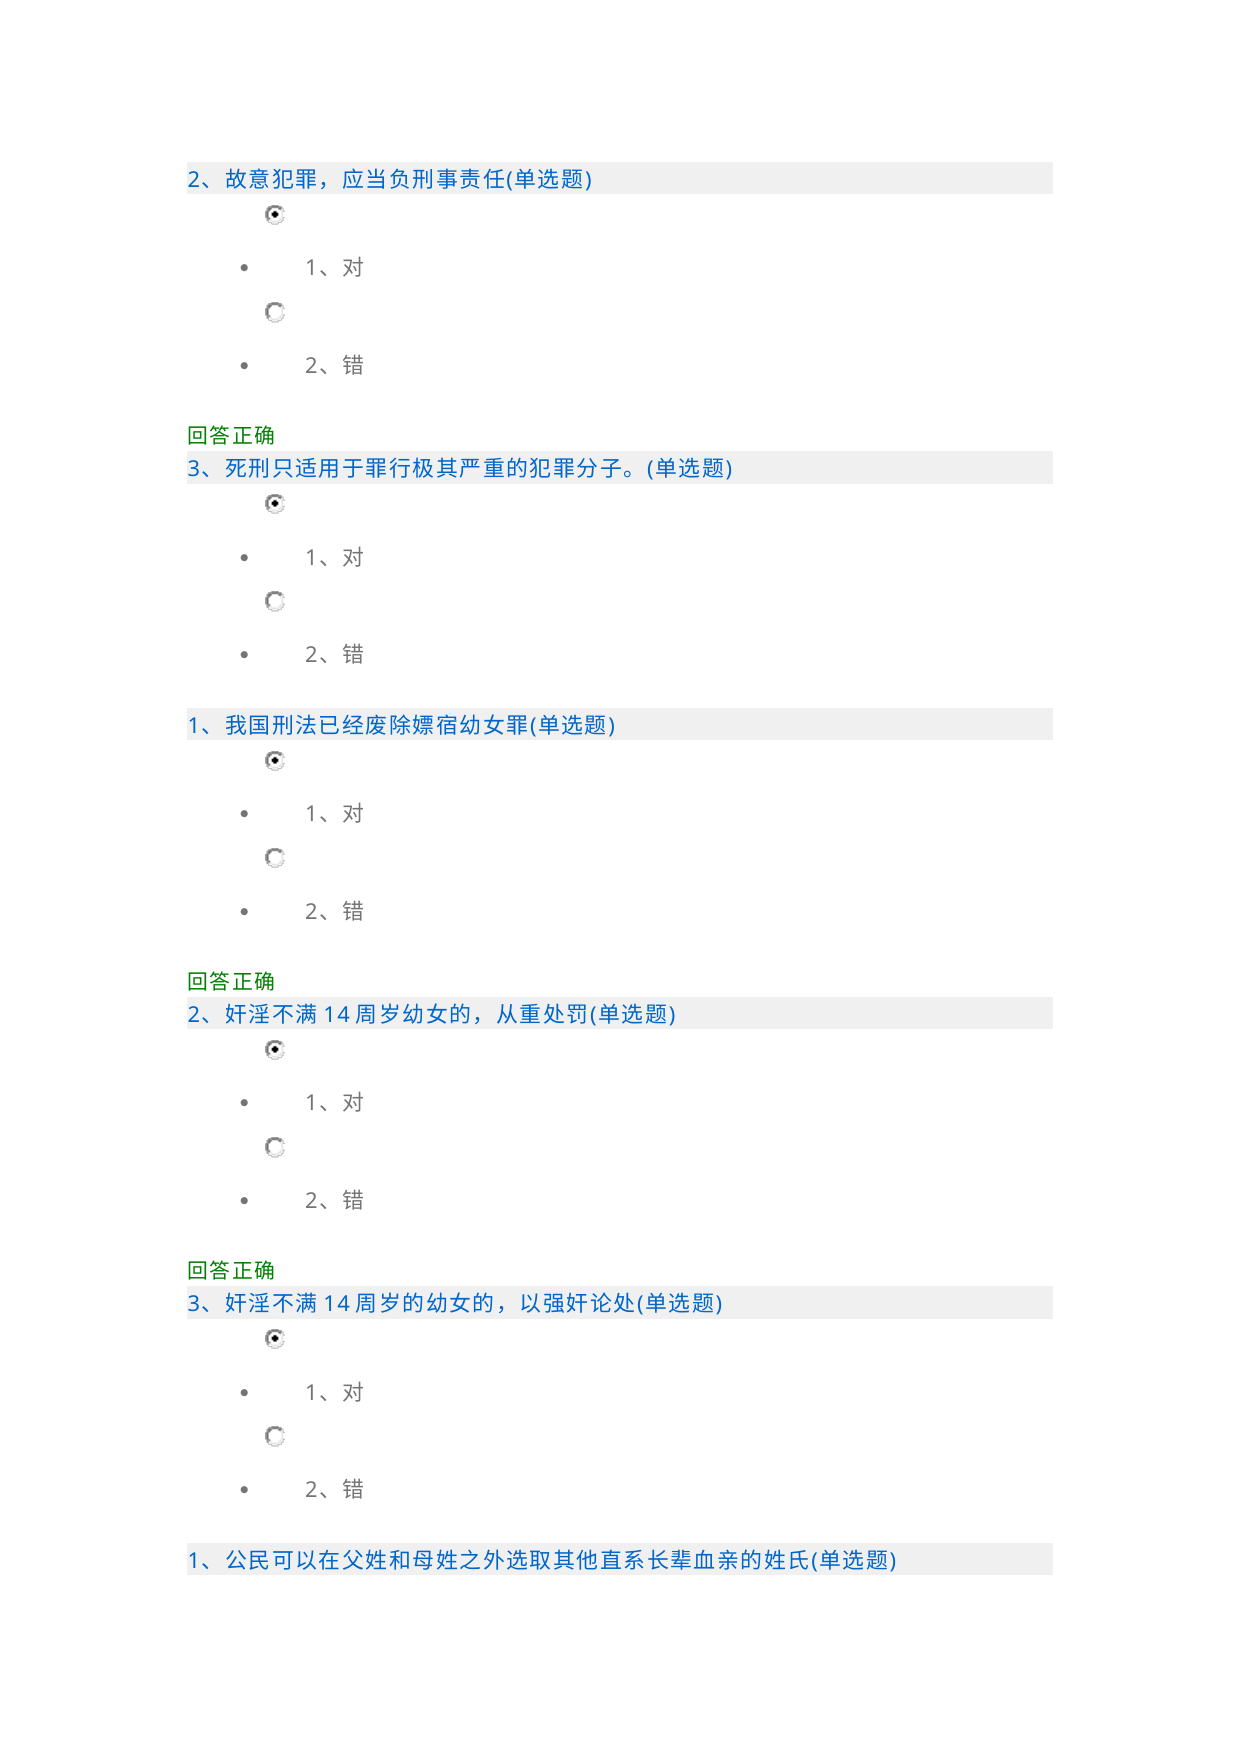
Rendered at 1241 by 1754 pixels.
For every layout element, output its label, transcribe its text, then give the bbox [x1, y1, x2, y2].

text 2、奸淫不满14周岁幼女的，从重处罚(单选题) [187, 997, 1053, 1029]
list 1、对 [241, 740, 1053, 838]
list 2、错 [241, 1127, 1053, 1224]
text 1、我国刑法已经废除嫖宿幼女罪(单选题) [187, 708, 1053, 740]
list 2、错 [241, 292, 1053, 389]
text 1、公民可以在父姓和母姓之外选取其他直系长辈血亲的姓氏(单选题) [187, 1543, 1053, 1575]
list 1、对 [241, 1319, 1053, 1416]
text 2、故意犯罪，应当负刑事责任(单选题) [187, 162, 1053, 194]
text 3、奸淫不满14周岁的幼女的，以强奸论处(单选题) [187, 1286, 1053, 1319]
list 1、对 [241, 1029, 1053, 1127]
text 回答正确 [187, 419, 1053, 451]
list 2、错 [241, 838, 1053, 935]
list 2、错 [241, 581, 1053, 679]
text 回答正确 [187, 964, 1053, 997]
list 1、对 [241, 194, 1053, 292]
list 2、错 [241, 1416, 1053, 1514]
text 3、死刑只适用于罪行极其严重的犯罪分子。(单选题) [187, 451, 1053, 484]
text 回答正确 [187, 1254, 1053, 1286]
list 1、对 [241, 484, 1053, 581]
